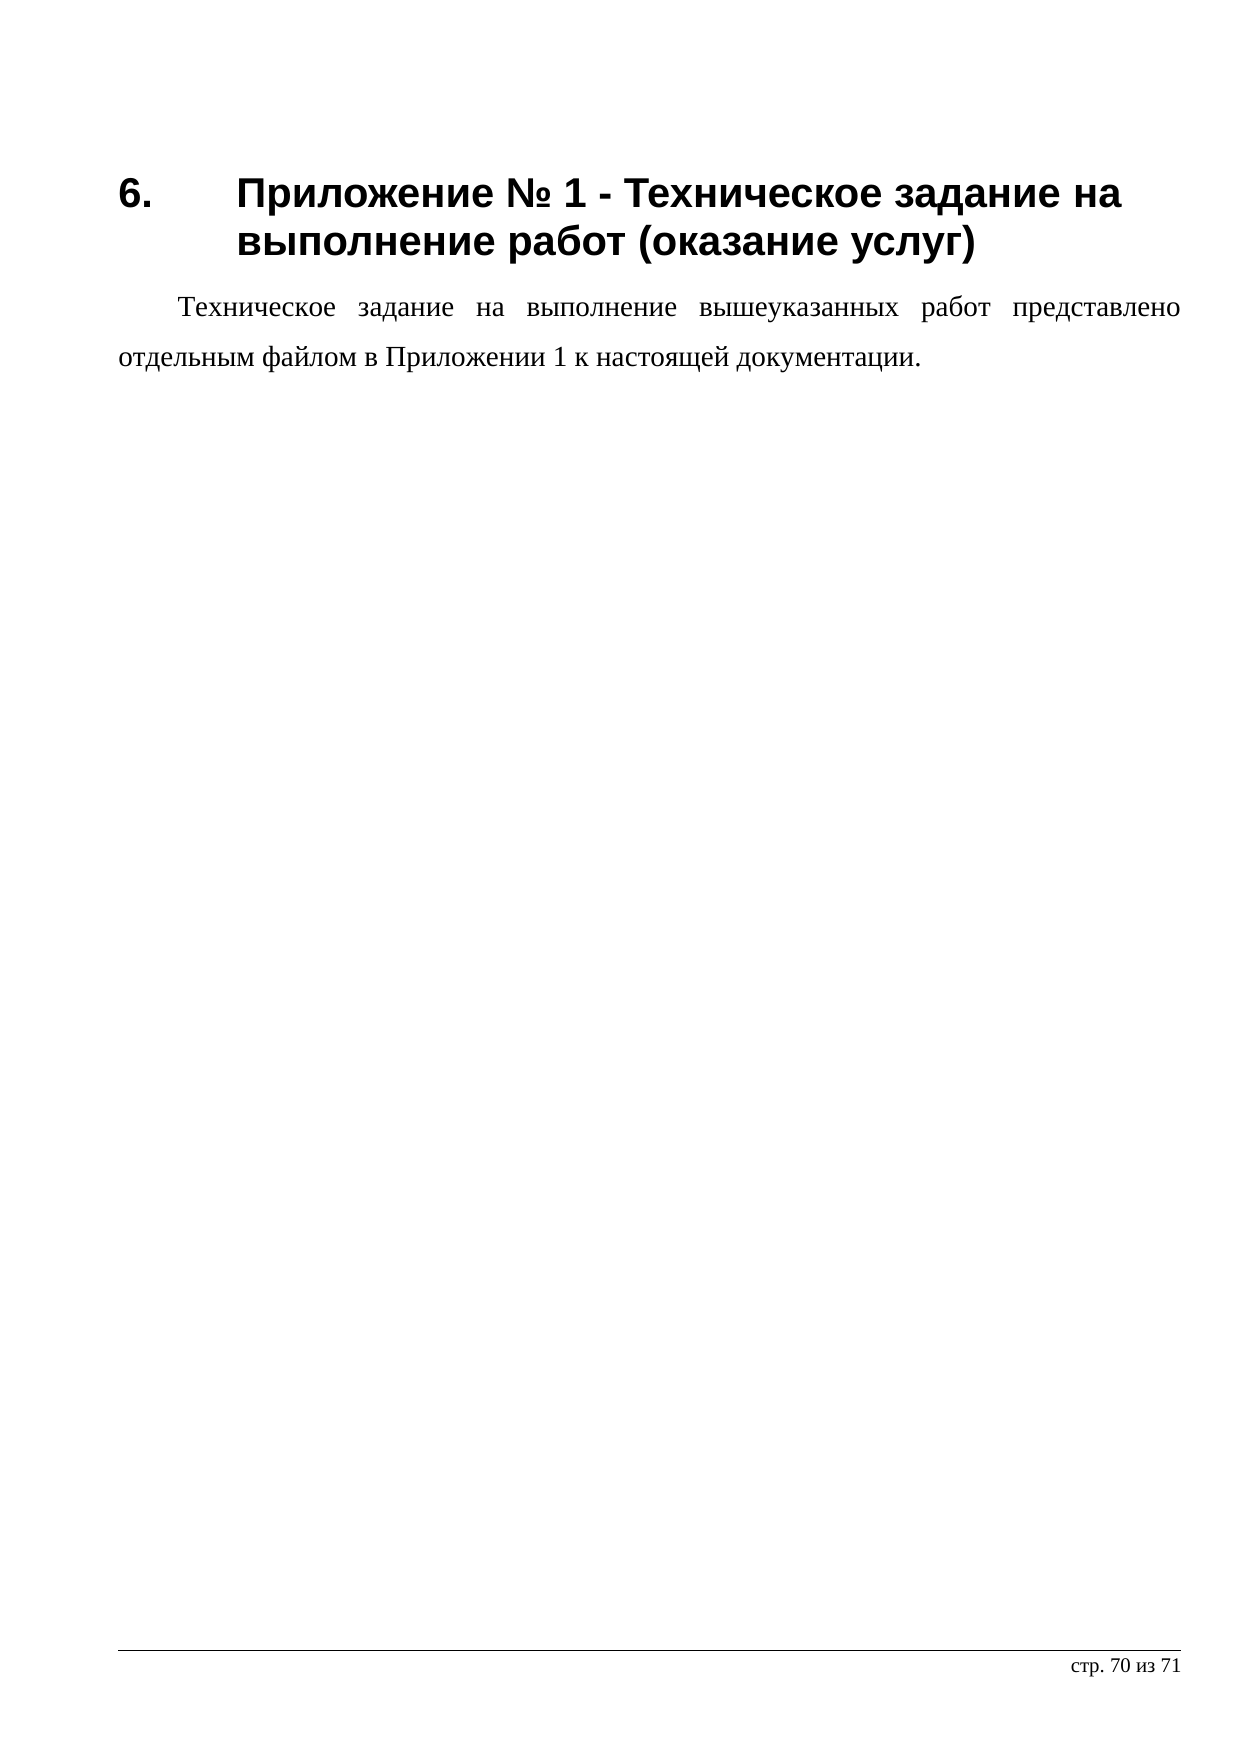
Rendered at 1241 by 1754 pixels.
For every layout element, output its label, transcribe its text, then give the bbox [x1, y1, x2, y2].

subtitle Приложение № 1 - Техническое задание на выполнение работ (оказание услуг) [118, 168, 1181, 264]
text Техническое задание на выполнение вышеуказанных работ представлено отдельным файлом в Приложении 1 к настоящей документации. [118, 289, 1181, 373]
